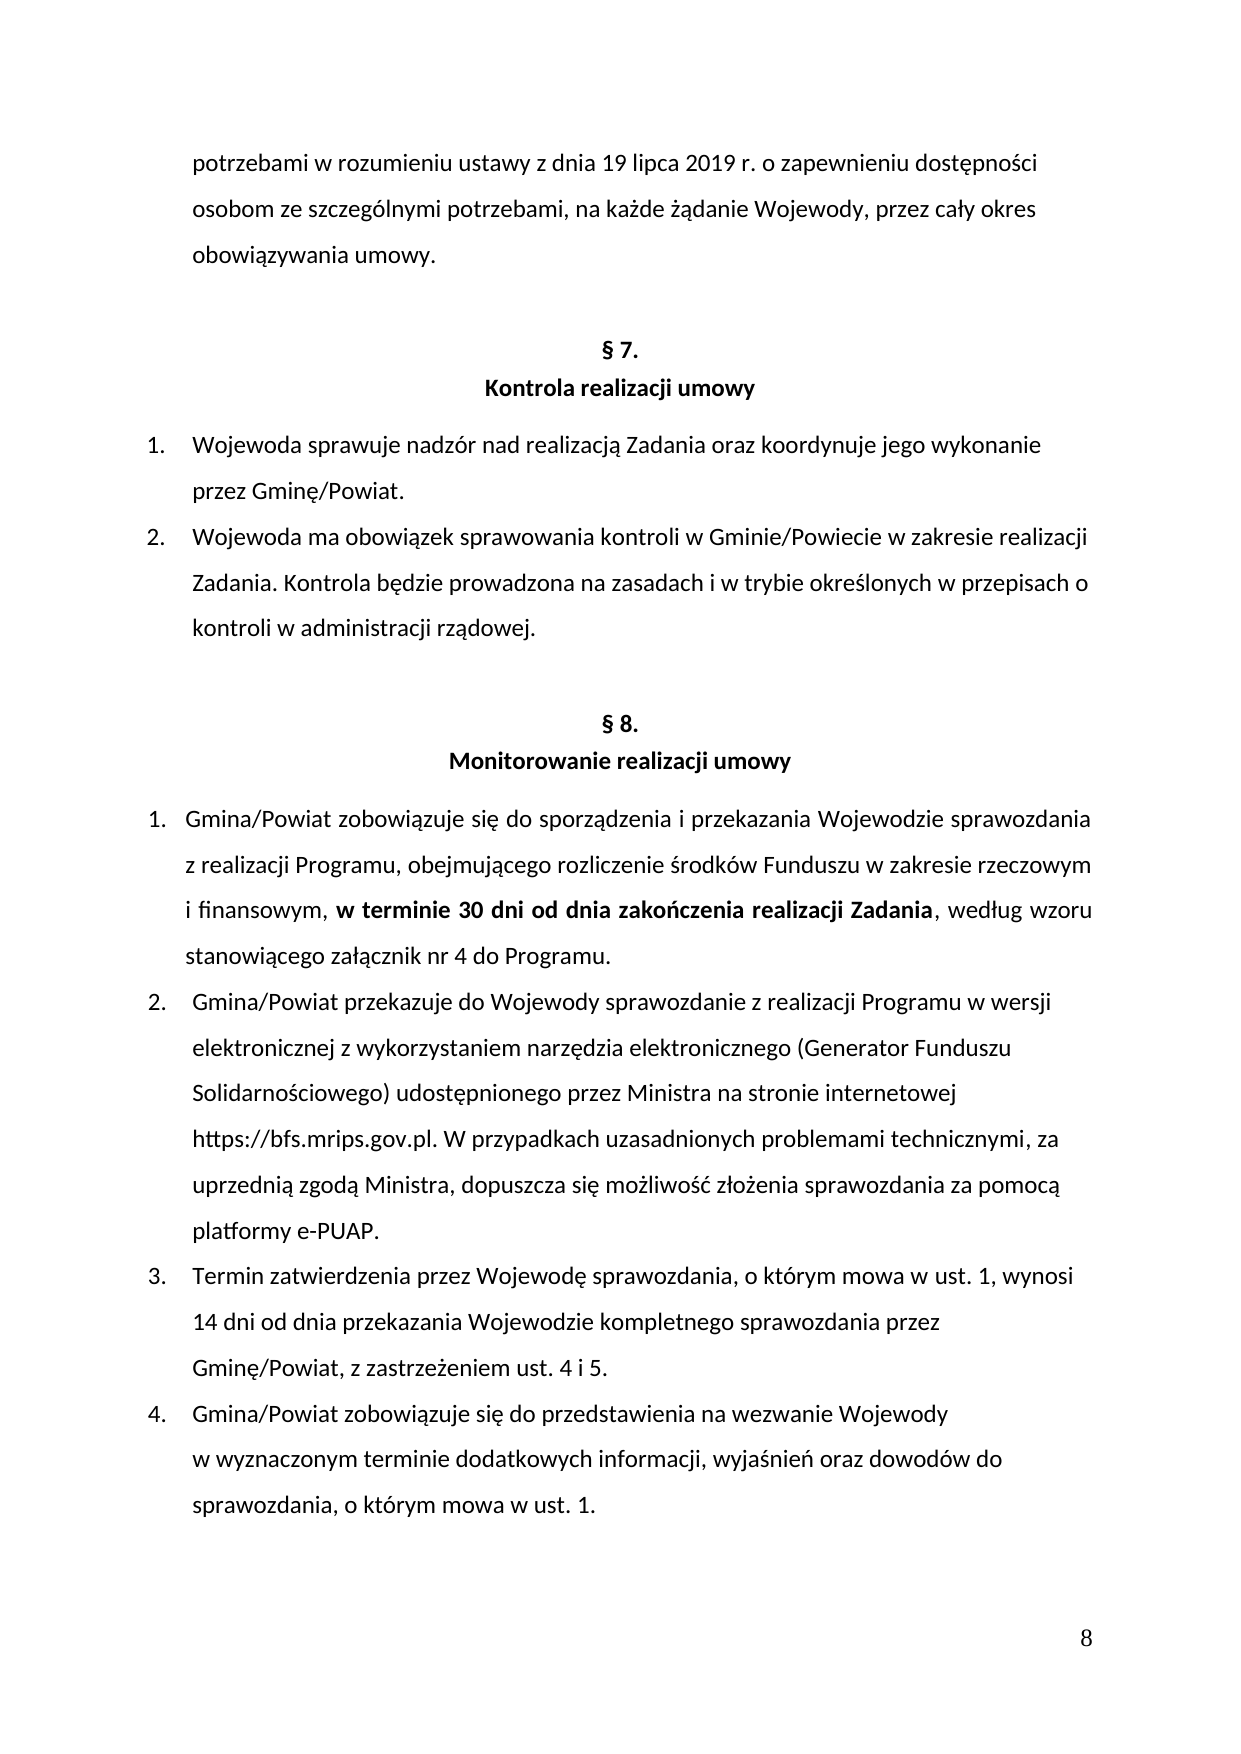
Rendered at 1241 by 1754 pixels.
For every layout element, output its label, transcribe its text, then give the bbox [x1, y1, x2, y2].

subtitle Kontrola realizacji umowy [148, 372, 1093, 402]
subtitle § 8. [148, 708, 1093, 739]
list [148, 148, 1093, 269]
list Termin zatwierdzenia przez Wojewodę sprawozdania, o którym mowa w ust. 1, wynosi 14 dni od dnia przekazania Wojewodzie kompletnego sprawozdania przez Gminę/Powiat, z zastrzeżeniem ust. 4 i 5. [148, 1261, 1093, 1382]
list Wojewoda sprawuje nadzór nad realizacją Zadania oraz koordynuje jego wykonanie przez Gminę/Powiat. [146, 430, 1093, 506]
list Gmina/Powiat przekazuje do Wojewody sprawozdanie z realizacji Programu w wersji elektronicznej z wykorzystaniem narzędzia elektronicznego (Generator Funduszu Solidarnościowego) udostępnionego przez Ministra na stronie internetowej https://bfs.mrips.gov.pl. W przypadkach uzasadnionych problemami technicznymi, za uprzednią zgodą Ministra, dopuszcza się możliwość złożenia sprawozdania za pomocą platformy e-PUAP. [148, 986, 1093, 1245]
subtitle § 7. [148, 335, 1093, 365]
list Wojewoda ma obowiązek sprawowania kontroli w Gminie/Powiecie w zakresie realizacji Zadania. Kontrola będzie prowadzona na zasadach i w trybie określonych w przepisach o kontroli w administracji rządowej. [146, 521, 1093, 643]
list Gmina/Powiat zobowiązuje się do przedstawienia na wezwanie Wojewody w wyznaczonym terminie dodatkowych informacji, wyjaśnień oraz dowodów do sprawozdania, o którym mowa w ust. 1. [148, 1398, 1093, 1520]
list Gmina/Powiat zobowiązuje się do sporządzenia i przekazania Wojewodzie sprawozdania z realizacji Programu, obejmującego rozliczenie środków Funduszu w zakresie rzeczowym i finansowym, w terminie 30 dni od dnia zakończenia realizacji Zadania, według wzoru stanowiącego załącznik nr 4 do Programu. [148, 803, 1093, 971]
subtitle Monitorowanie realizacji umowy [148, 745, 1093, 776]
